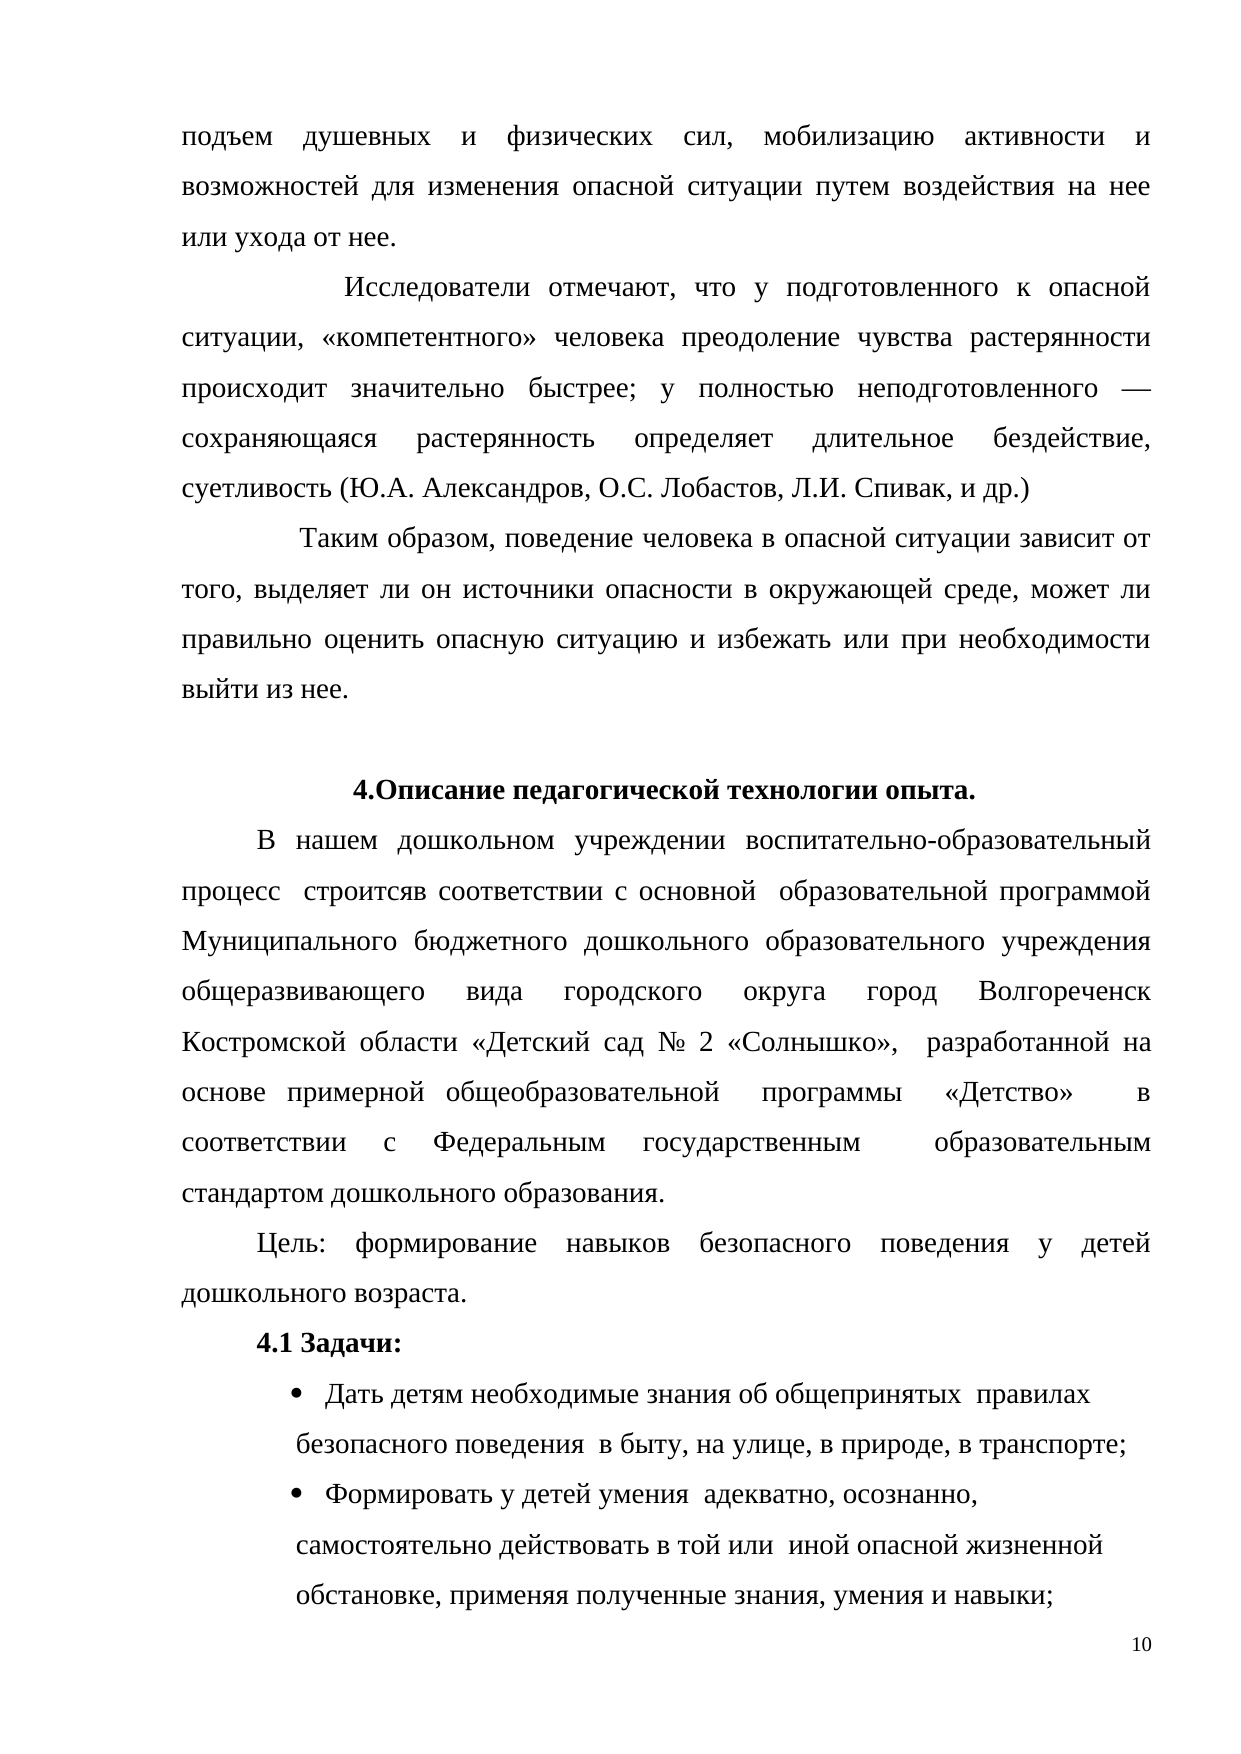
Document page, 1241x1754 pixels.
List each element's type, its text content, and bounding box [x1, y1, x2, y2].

list Дать детям необходимые знания об общепринятых правилах безопасного поведения в быту, на улице, в природе, в транспорте; [291, 1376, 1152, 1460]
text Цель: формирование навыков безопасного поведения у детей дошкольного возраста. [181, 1225, 1152, 1309]
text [181, 118, 1152, 252]
text 4.1 Задачи: [181, 1326, 1152, 1359]
text Исследователи отмечают, что у подготовленного к опасной ситуации, «компетентного» человека преодоление чувства растерянности происходит значительно быстрее; у полностью неподготовленного — сохраняющаяся растерянность определяет длительное бездействие, суетливость (Ю.А. Александров, О.С. Лобастов, Л.И. Спивак, и др.) [181, 269, 1152, 504]
text 4.Описание педагогической технологии опыта. [177, 772, 1152, 806]
list Формировать у детей умения адекватно, осознанно, самостоятельно действовать в той или иной опасной жизненной обстановке, применяя полученные знания, умения и навыки; [291, 1477, 1152, 1611]
text В нашем дошкольном учреждении воспитательно-образовательный процесс строитсяв соответствии с основной образовательной программой Муниципального бюджетного дошкольного образовательного учреждения общеразвивающего вида городского округа город Волгореченск Костромской области «Детский сад № 2 «Солнышко», разработанной на основе примерной общеобразовательной программы «Детство» в соответствии с Федеральным государственным образовательным стандартом дошкольного образования. [181, 822, 1152, 1208]
text Таким образом, поведение человека в опасной ситуации зависит от того, выделяет ли он источники опасности в окружающей среде, может ли правильно оценить опасную ситуацию и избежать или при необходимости выйти из нее. [181, 521, 1152, 705]
